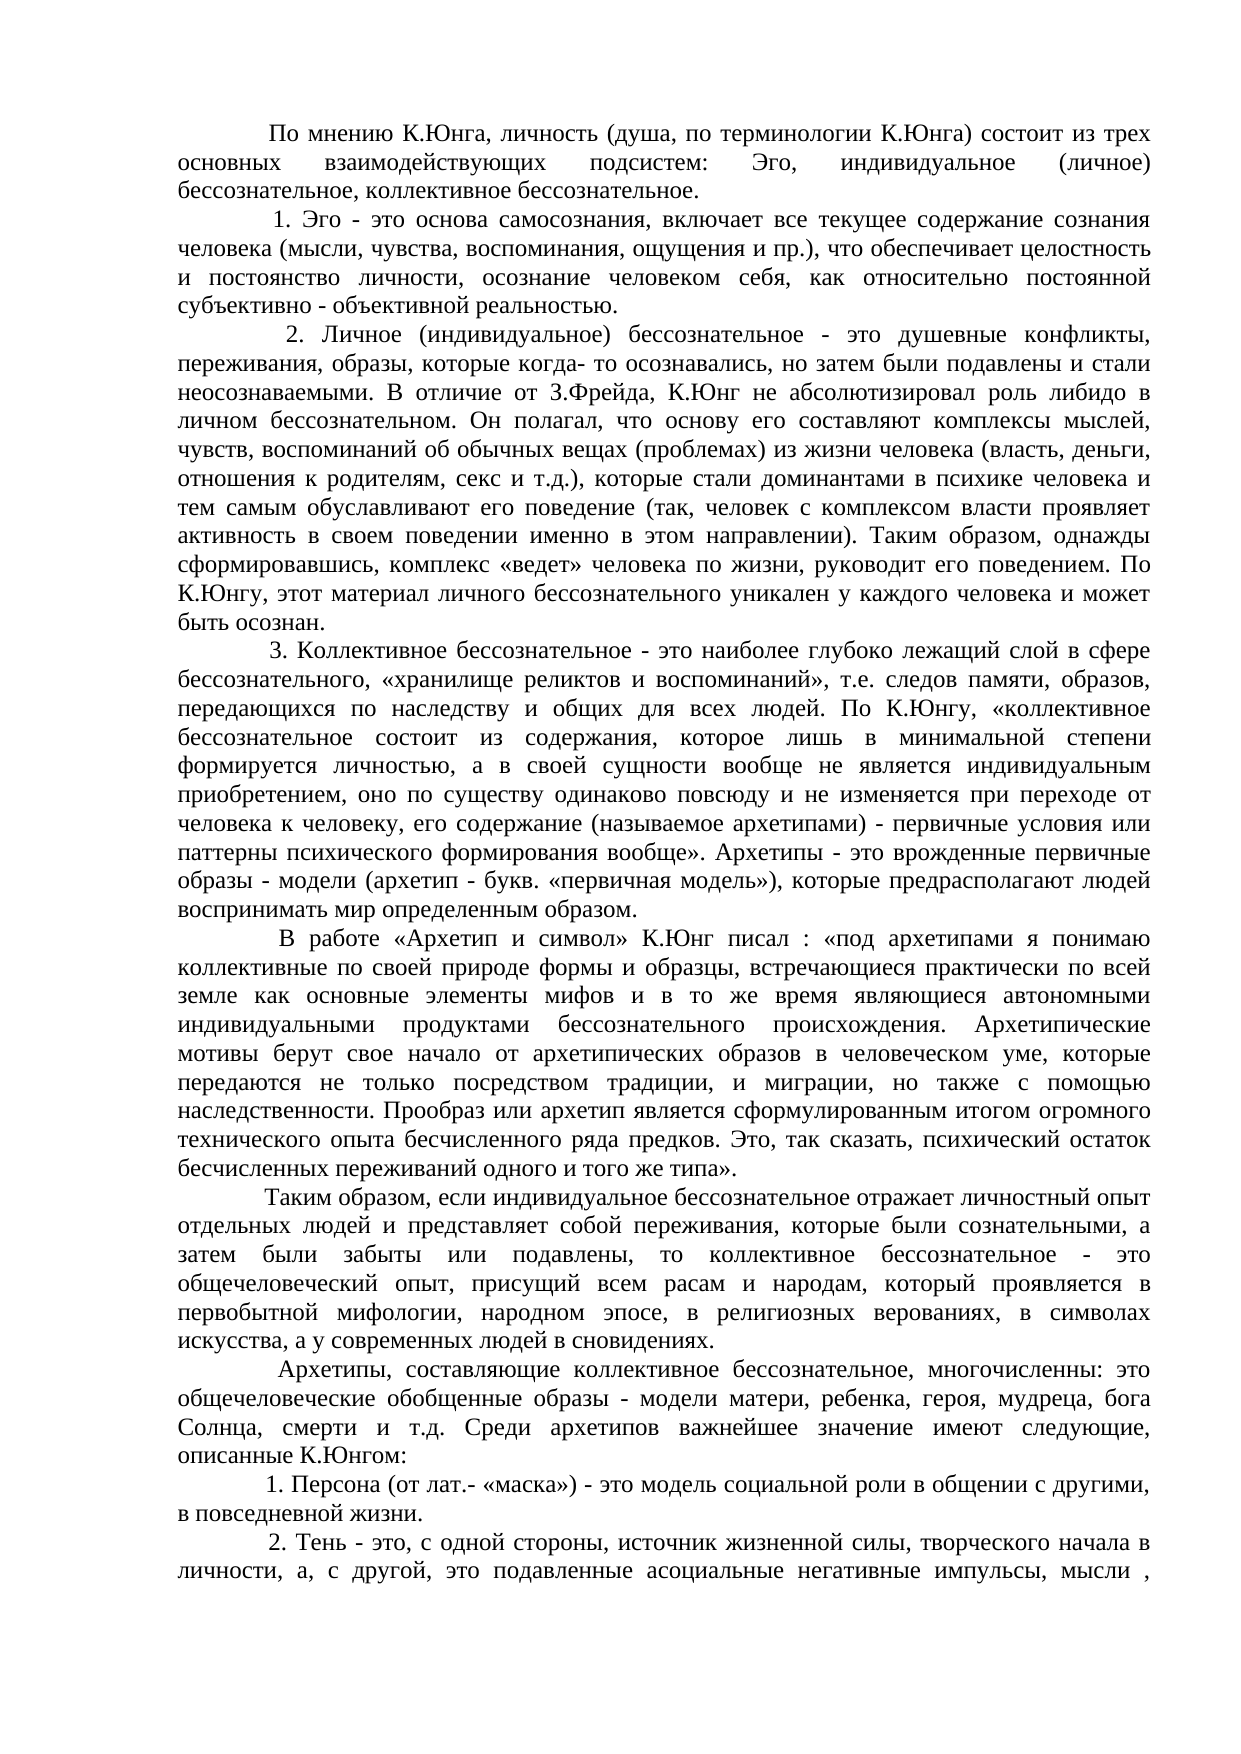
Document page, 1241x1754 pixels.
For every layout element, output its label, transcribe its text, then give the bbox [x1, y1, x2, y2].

text По мнению К.Юнга, личность (душа, по терминологии К.Юнга) состоит из трех основных взаимодействующих подсистем: Эго, индивидуальное (личное) бессознательное, коллективное бессознательное. [177, 118, 1152, 204]
text 3. Коллективное бессознательное - это наиболее глубоко лежащий слой в сфере бессознательного, «хранилище реликтов и воспоминаний», т.е. следов памяти, образов, передающихся по наследству и общих для всех людей. По К.Юнгу, «коллективное бессознательное состоит из содержания, которое лишь в минимальной степени формируется личностью, а в своей сущности вообще не является индивидуальным приобретением, оно по существу одинаково повсюду и не изменяется при переходе от человека к человеку, его содержание (называемое архетипами) - первичные условия или паттерны психического формирования вообще». Архетипы - это врожденные первичные образы - модели (архетип - букв. «первичная модель»), которые предрасполагают людей воспринимать мир определенным образом. [177, 636, 1152, 923]
text 1. Персона (от лат.- «маска») - это модель социальной роли в общении с другими, в повседневной жизни. [177, 1469, 1152, 1527]
text Архетипы, составляющие коллективное бессознательное, многочисленны: это общечеловеческие обобщенные образы - модели матери, ребенка, героя, мудреца, бога Солнца, смерти и т.д. Среди архетипов важнейшее значение имеют следующие, описанные К.Юнгом: [177, 1354, 1152, 1469]
text В работе «Архетип и символ» К.Юнг писал : «под архетипами я понимаю коллективные по своей природе формы и образцы, встречающиеся практически по всей земле как основные элементы мифов и в то же время являющиеся автономными индивидуальными продуктами бессознательного происхождения. Архетипические мотивы берут свое начало от архетипических образов в человеческом уме, которые передаются не только посредством традиции, и миграции, но также с помощью наследственности. Прообраз или архетип является сформулированным итогом огромного технического опыта бесчисленного ряда предков. Это, так сказать, психический остаток бесчисленных переживаний одного и того же типа». [177, 923, 1152, 1182]
text 2. Личное (индивидуальное) бессознательное - это душевные конфликты, переживания, образы, которые когда- то осознавались, но затем были подавлены и стали неосознаваемыми. В отличие от З.Фрейда, К.Юнг не абсолютизировал роль либидо в личном бессознательном. Он полагал, что основу его составляют комплексы мыслей, чувств, воспоминаний об обычных вещах (проблемах) из жизни человека (власть, деньги, отношения к родителям, секс и т.д.), которые стали доминантами в психике человека и тем самым обуславливают его поведение (так, человек с комплексом власти проявляет активность в своем поведении именно в этом направлении). Таким образом, однажды сформировавшись, комплекс «ведет» человека по жизни, руководит его поведением. По К.Юнгу, этот материал личного бессознательного уникален у каждого человека и может быть осознан. [177, 319, 1152, 636]
text Таким образом, если индивидуальное бессознательное отражает личностный опыт отдельных людей и представляет собой переживания, которые были сознательными, а затем были забыты или подавлены, то коллективное бессознательное - это общечеловеческий опыт, присущий всем расам и народам, который проявляется в первобытной мифологии, народном эпосе, в религиозных верованиях, в символах искусства, а у современных людей в сновидениях. [177, 1182, 1152, 1354]
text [177, 1527, 1152, 1584]
text 1. Эго - это основа самосознания, включает все текущее содержание сознания человека (мысли, чувства, воспоминания, ощущения и пр.), что обеспечивает целостность и постоянство личности, осознание человеком себя, как относительно постоянной субъективно - объективной реальностью. [177, 204, 1152, 319]
